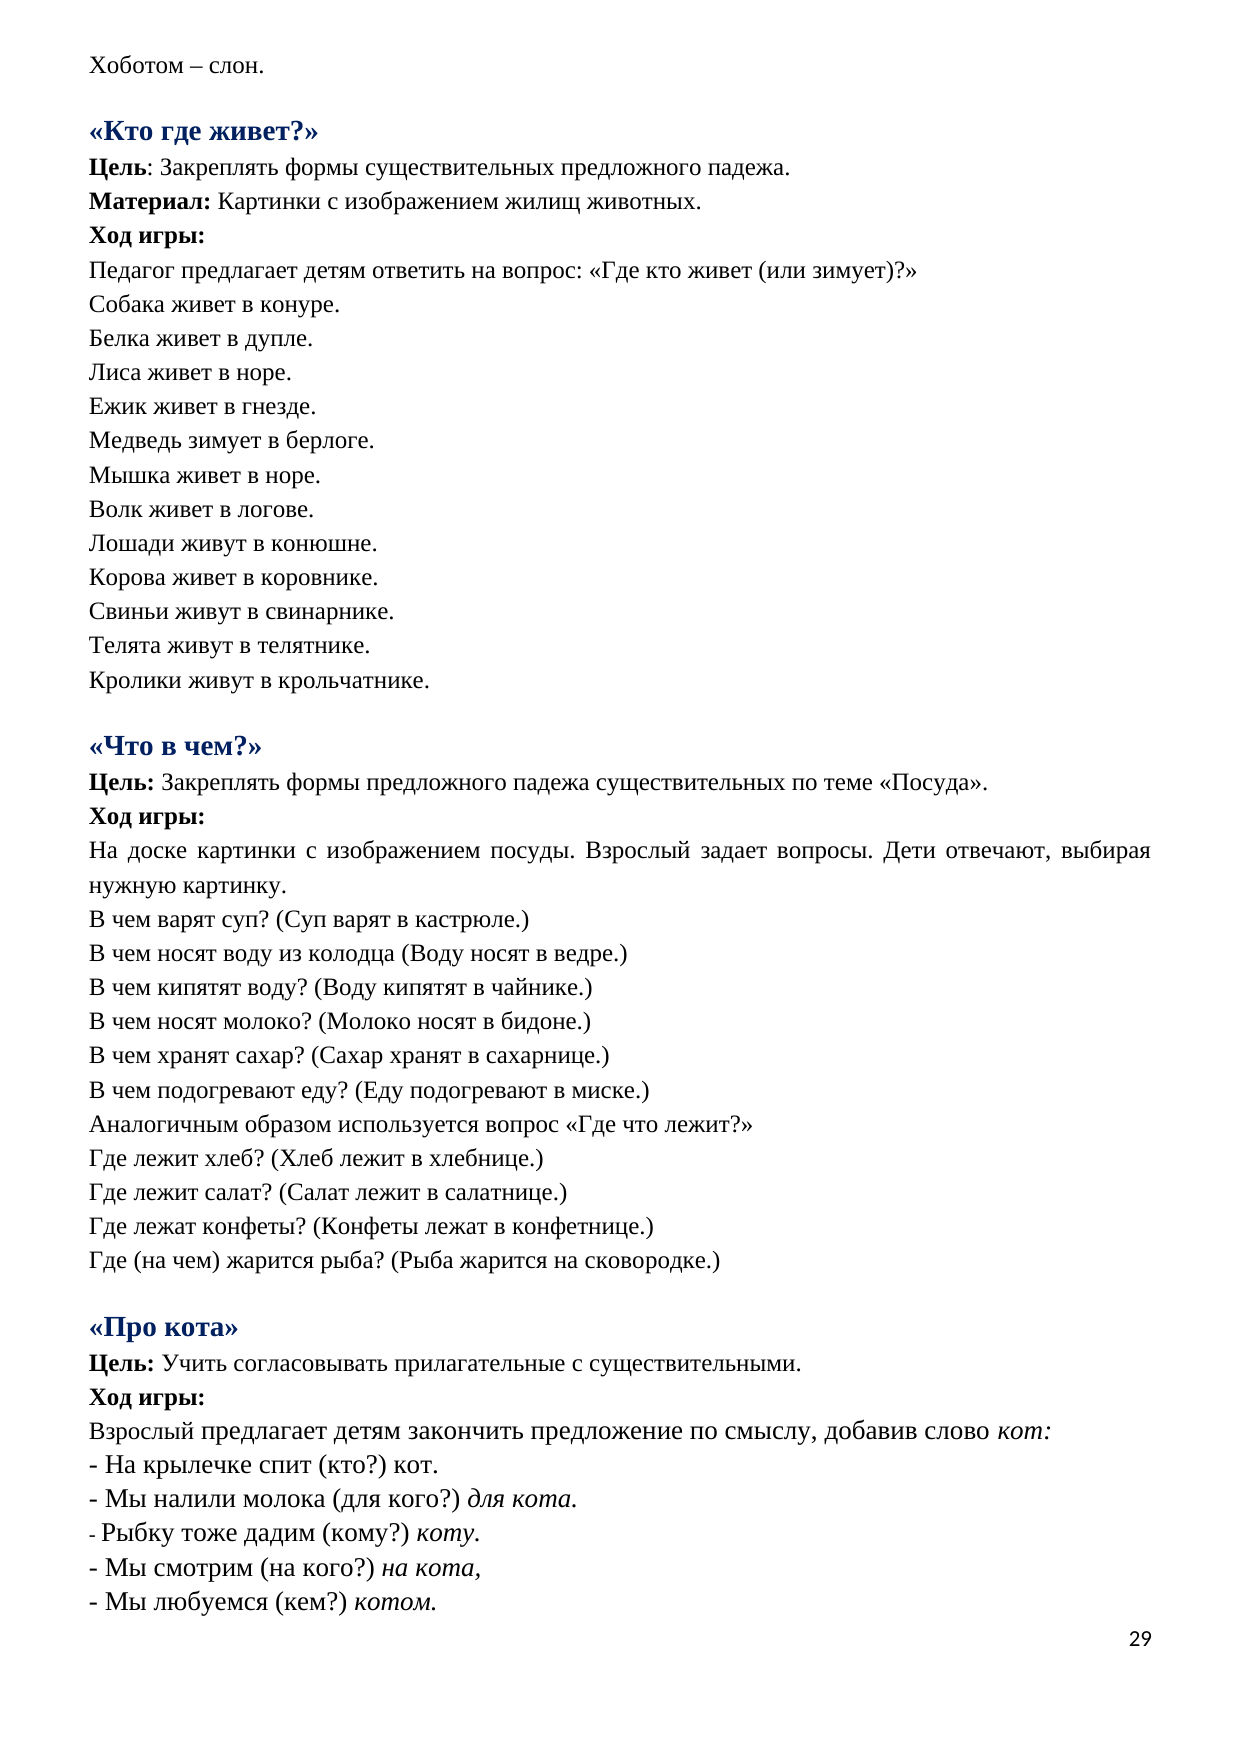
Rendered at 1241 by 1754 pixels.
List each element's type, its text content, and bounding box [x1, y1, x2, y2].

text «Кто где живет?» [89, 113, 1152, 147]
text Медведь зимует в берлоге. [89, 420, 1152, 454]
text На доске картинки с изображением посуды. Взрослый задает вопросы. Дети отвечают, выбирая нужную картинку. [89, 830, 1152, 898]
text Телята живут в телятнике. [89, 625, 1152, 659]
text Аналогичным образом используется вопрос «Где что лежит?» [89, 1103, 1152, 1138]
text - Мы любуемся (кем?) котом. [89, 1582, 1152, 1616]
text Где лежат конфеты? (Конфеты лежат в конфетнице.) [89, 1206, 1152, 1240]
text В чем носят молоко? (Молоко носят в бидоне.) [89, 1001, 1152, 1035]
text Свиньи живут в свинарнике. [89, 591, 1152, 625]
text В чем носят воду из колодца (Воду носят в ведре.) [89, 933, 1152, 967]
text Собака живет в конуре. [89, 283, 1152, 318]
text Кролики живут в крольчатнике. [89, 659, 1152, 693]
text Где лежит салат? (Салат лежит в салатнице.) [89, 1172, 1152, 1206]
text Лошади живут в конюшне. [89, 523, 1152, 557]
text Цель: Закреплять формы существительных предложного падежа. [89, 147, 1152, 181]
text Корова живет в коровнике. [89, 557, 1152, 591]
text «Про кота» [89, 1308, 1152, 1343]
text - Рыбку тоже дадим (кому?) коту. [89, 1513, 1152, 1548]
text Где (на чем) жарится рыба? (Рыба жарится на сковородке.) [89, 1240, 1152, 1274]
text - На крылечке спит (кто?) кот. [89, 1445, 1152, 1479]
text Цель: Учить согласовывать прилагательные с существительными. [89, 1343, 1152, 1377]
text Ход игры: [89, 215, 1152, 249]
text Хоботом – слон. [89, 44, 1152, 78]
text В чем подогревают еду? (Еду подогревают в миске.) [89, 1069, 1152, 1103]
text Ход игры: [89, 1377, 1152, 1411]
text Цель: Закреплять формы предложного падежа существительных по теме «Посуда». [89, 762, 1152, 796]
text В чем хранят сахар? (Сахар хранят в сахарнице.) [89, 1035, 1152, 1069]
text Взрослый предлагает детям закончить предложение по смыслу, добавив слово кот: [89, 1411, 1152, 1445]
text Мышка живет в норе. [89, 454, 1152, 488]
text «Что в чем?» [89, 728, 1152, 762]
text Где лежит хлеб? (Хлеб лежит в хлебнице.) [89, 1138, 1152, 1172]
text Волк живет в логове. [89, 488, 1152, 523]
text Ежик живет в гнезде. [89, 386, 1152, 420]
text В чем кипятят воду? (Воду кипятят в чайнике.) [89, 967, 1152, 1001]
text - Мы налили молока (для кого?) для кота. [89, 1479, 1152, 1513]
text - Мы смотрим (на кого?) на кота, [89, 1548, 1152, 1582]
text Материал: Картинки с изображением жилищ животных. [89, 181, 1152, 215]
text Лиса живет в норе. [89, 352, 1152, 386]
text Ход игры: [89, 796, 1152, 830]
text Педагог предлагает детям ответить на вопрос: «Где кто живет (или зимует)?» [89, 249, 1152, 283]
text В чем варят суп? (Суп варят в кастрюле.) [89, 898, 1152, 933]
text Белка живет в дупле. [89, 318, 1152, 352]
